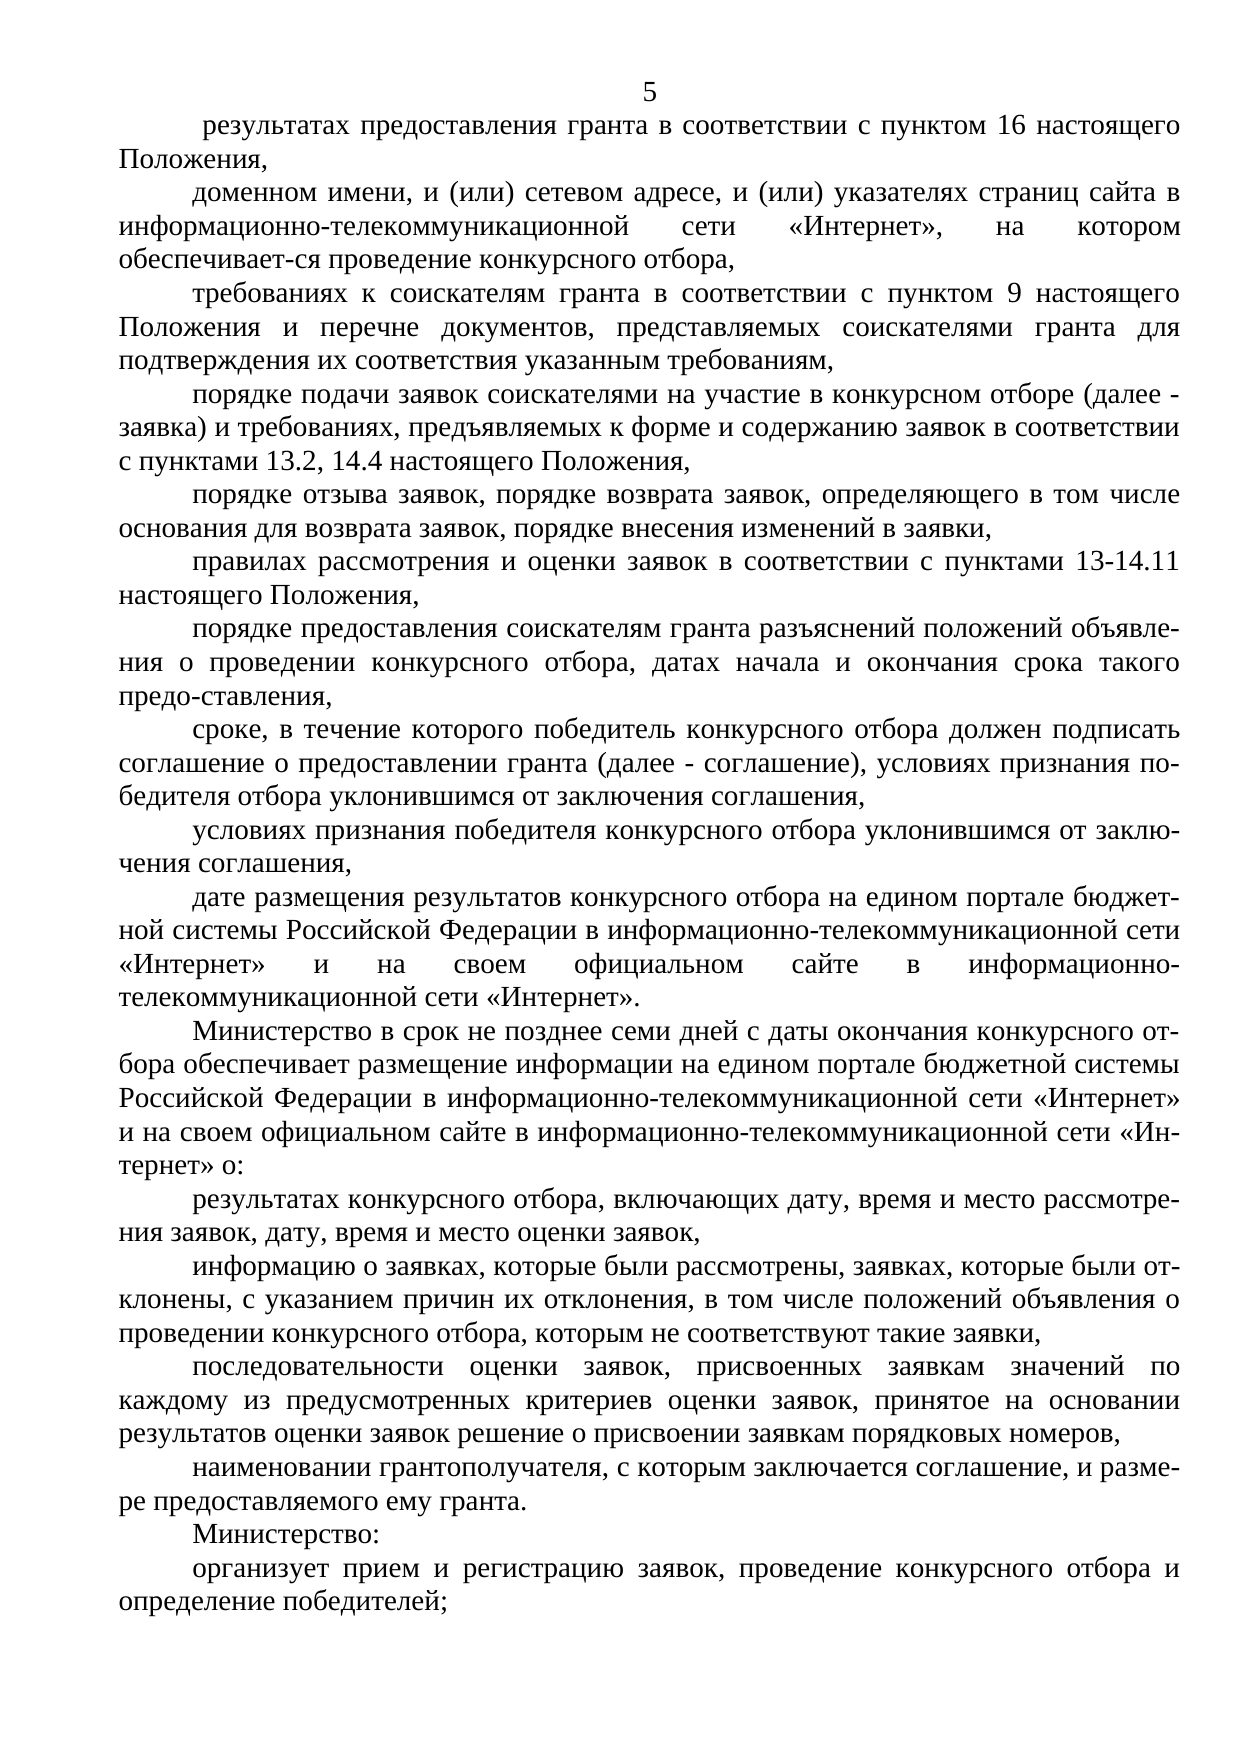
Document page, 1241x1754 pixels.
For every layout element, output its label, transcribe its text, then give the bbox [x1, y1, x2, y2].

text результатах предоставления гранта в соответствии с пунктом 16 настоящего Положения, [118, 107, 1181, 174]
text дате размещения результатов конкурсного отбора на едином портале бюджет-ной системы Российской Федерации в информационно-телекоммуникационной сети «Интернет» и на своем официальном сайте в информационно-телекоммуникационной сети «Интернет». [118, 879, 1181, 1013]
text результатах конкурсного отбора, включающих дату, время и место рассмотре-ния заявок, дату, время и место оценки заявок, [118, 1181, 1181, 1248]
text требованиях к соискателям гранта в соответствии с пунктом 9 настоящего Положения и перечне документов, представляемых соискателями гранта для подтверждения их соответствия указанным требованиям, [118, 275, 1181, 376]
text правилах рассмотрения и оценки заявок в соответствии с пунктами 13-14.11 настоящего Положения, [118, 543, 1181, 611]
text условиях признания победителя конкурсного отбора уклонившимся от заклю-чения соглашения, [118, 812, 1181, 879]
text порядке отзыва заявок, порядке возврата заявок, определяющего в том числе основания для возврата заявок, порядке внесения изменений в заявки, [118, 476, 1181, 543]
text порядке предоставления соискателям гранта разъяснений положений объявле-ния о проведении конкурсного отбора, датах начала и окончания срока такого предо-ставления, [118, 611, 1181, 711]
text Министерство: [118, 1516, 1181, 1550]
text порядке подачи заявок соискателями на участие в конкурсном отборе (далее - заявка) и требованиях, предъявляемых к форме и содержанию заявок в соответствии с пунктами 13.2, 14.4 настоящего Положения, [118, 376, 1181, 476]
text Министерство в срок не позднее семи дней с даты окончания конкурсного от-бора обеспечивает размещение информации на едином портале бюджетной системы Российской Федерации в информационно-телекоммуникационной сети «Интернет» и на своем официальном сайте в информационно-телекоммуникационной сети «Ин-тернет» о: [118, 1013, 1181, 1181]
text информацию о заявках, которые были рассмотрены, заявках, которые были от-клонены, с указанием причин их отклонения, в том числе положений объявления о проведении конкурсного отбора, которым не соответствуют такие заявки, [118, 1248, 1181, 1348]
text наименовании грантополучателя, с которым заключается соглашение, и разме-ре предоставляемого ему гранта. [118, 1449, 1181, 1516]
text доменном имени, и (или) сетевом адресе, и (или) указателях страниц сайта в информационно-телекоммуникационной сети «Интернет», на котором обеспечивает-ся проведение конкурсного отбора, [118, 174, 1181, 275]
text организует прием и регистрацию заявок, проведение конкурсного отбора и определение победителей; [118, 1550, 1181, 1617]
text последовательности оценки заявок, присвоенных заявкам значений по каждому из предусмотренных критериев оценки заявок, принятое на основании результатов оценки заявок решение о присвоении заявкам порядковых номеров, [118, 1348, 1181, 1449]
text сроке, в течение которого победитель конкурсного отбора должен подписать соглашение о предоставлении гранта (далее - соглашение), условиях признания по-бедителя отбора уклонившимся от заключения соглашения, [118, 711, 1181, 812]
